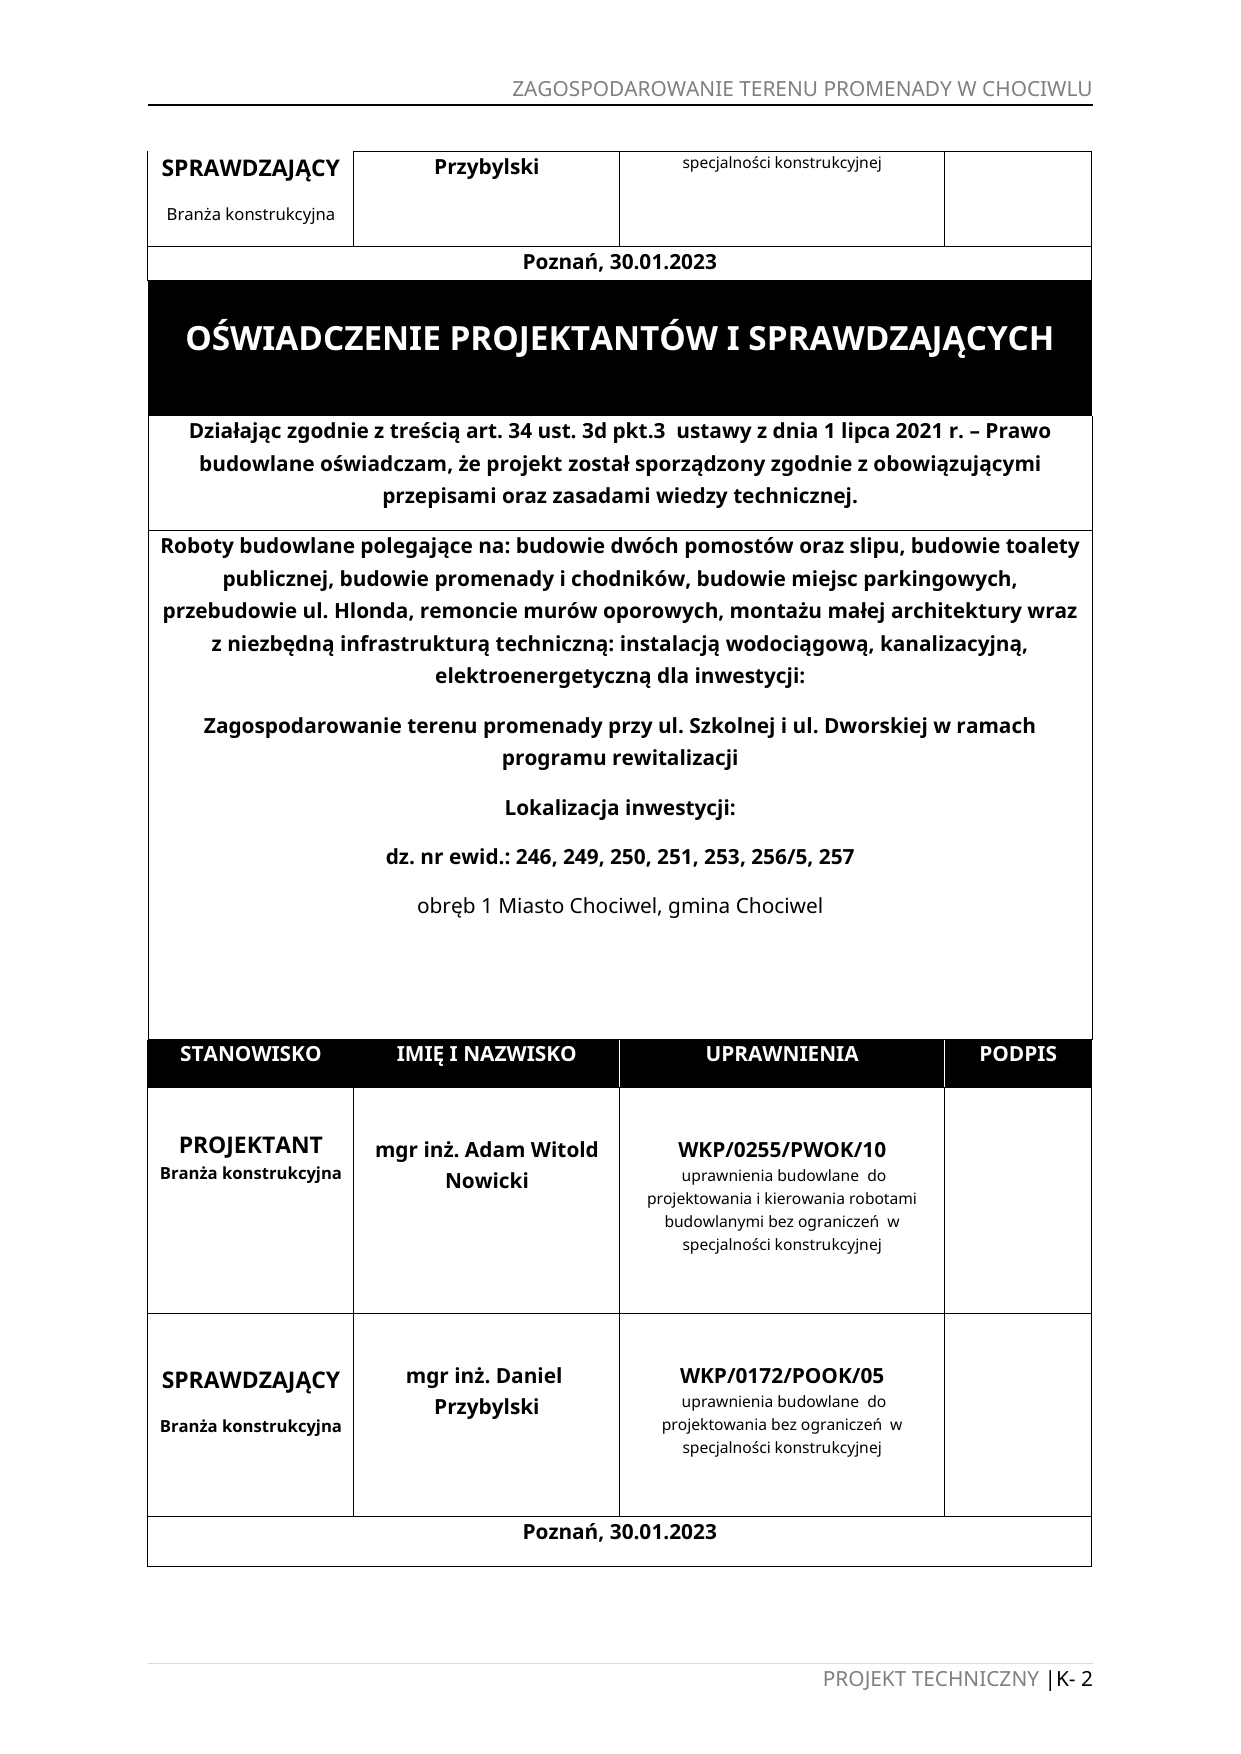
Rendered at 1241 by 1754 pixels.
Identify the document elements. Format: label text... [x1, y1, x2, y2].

table_cell WKP/0255/PWOK/10 uprawnienia budowlane do projektowania i kierowania robotami budowlanymi bez ograniczeń w specjalności konstrukcyjnej [620, 1088, 944, 1313]
table_cell [945, 152, 1091, 246]
table_cell [945, 1088, 1091, 1313]
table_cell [620, 152, 944, 246]
table_cell mgr inż. Daniel Przybylski [354, 1314, 619, 1516]
table_cell PROJEKTANT Branża konstrukcyjna [148, 1088, 353, 1313]
table_cell Roboty budowlane polegające na: budowie dwóch pomostów oraz slipu, budowie toalety publicznej, budowie promenady i chodników, budowie miejsc parkingowych, przebudowie ul. Hlonda, remoncie murów oporowych, montażu małej architektury wraz z niezbędną infrastrukturą techniczną: instalacją wodociągową, kanalizacyjną, elektroenergetyczną dla inwestycji: Zagospodarowanie terenu promenady przy ul. Szkolnej i ul. Dworskiej w ramach programu rewitalizacji Lokalizacja inwestycji: dz. nr ewid.: 246, 249, 250, 251, 253, 256/5, 257 obręb 1 Miasto Chociwel, gmina Chociwel [149, 531, 1092, 1038]
table_header PODPIS [945, 1040, 1091, 1087]
table_cell mgr inż. Adam Witold Nowicki [354, 1088, 619, 1313]
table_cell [354, 152, 619, 246]
table_header UPRAWNIENIA [620, 1040, 944, 1087]
table_cell Poznań, 30.01.2023 [148, 1517, 1091, 1566]
table_cell WKP/0172/POOK/05 uprawnienia budowlane do projektowania bez ograniczeń w specjalności konstrukcyjnej [620, 1314, 944, 1516]
table_header STANOWISKO [148, 1040, 354, 1087]
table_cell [148, 151, 353, 246]
table_header OŚWIADCZENIE PROJEKTANTÓW I SPRAWDZAJĄCYCH [149, 282, 1092, 416]
table_cell Poznań, 30.01.2023 [148, 247, 1091, 279]
table_cell SPRAWDZAJĄCY Branża konstrukcyjna [148, 1314, 353, 1516]
table_cell [945, 1314, 1091, 1516]
table_header IMIĘ I NAZWISKO [354, 1040, 619, 1087]
table_cell Działając zgodnie z treścią art. 34 ust. 3d pkt.3 ustawy z dnia 1 lipca 2021 r. – Prawo budowlane oświadczam, że projekt został sporządzony zgodnie z obowiązującymi przepisami oraz zasadami wiedzy technicznej. [149, 416, 1092, 530]
